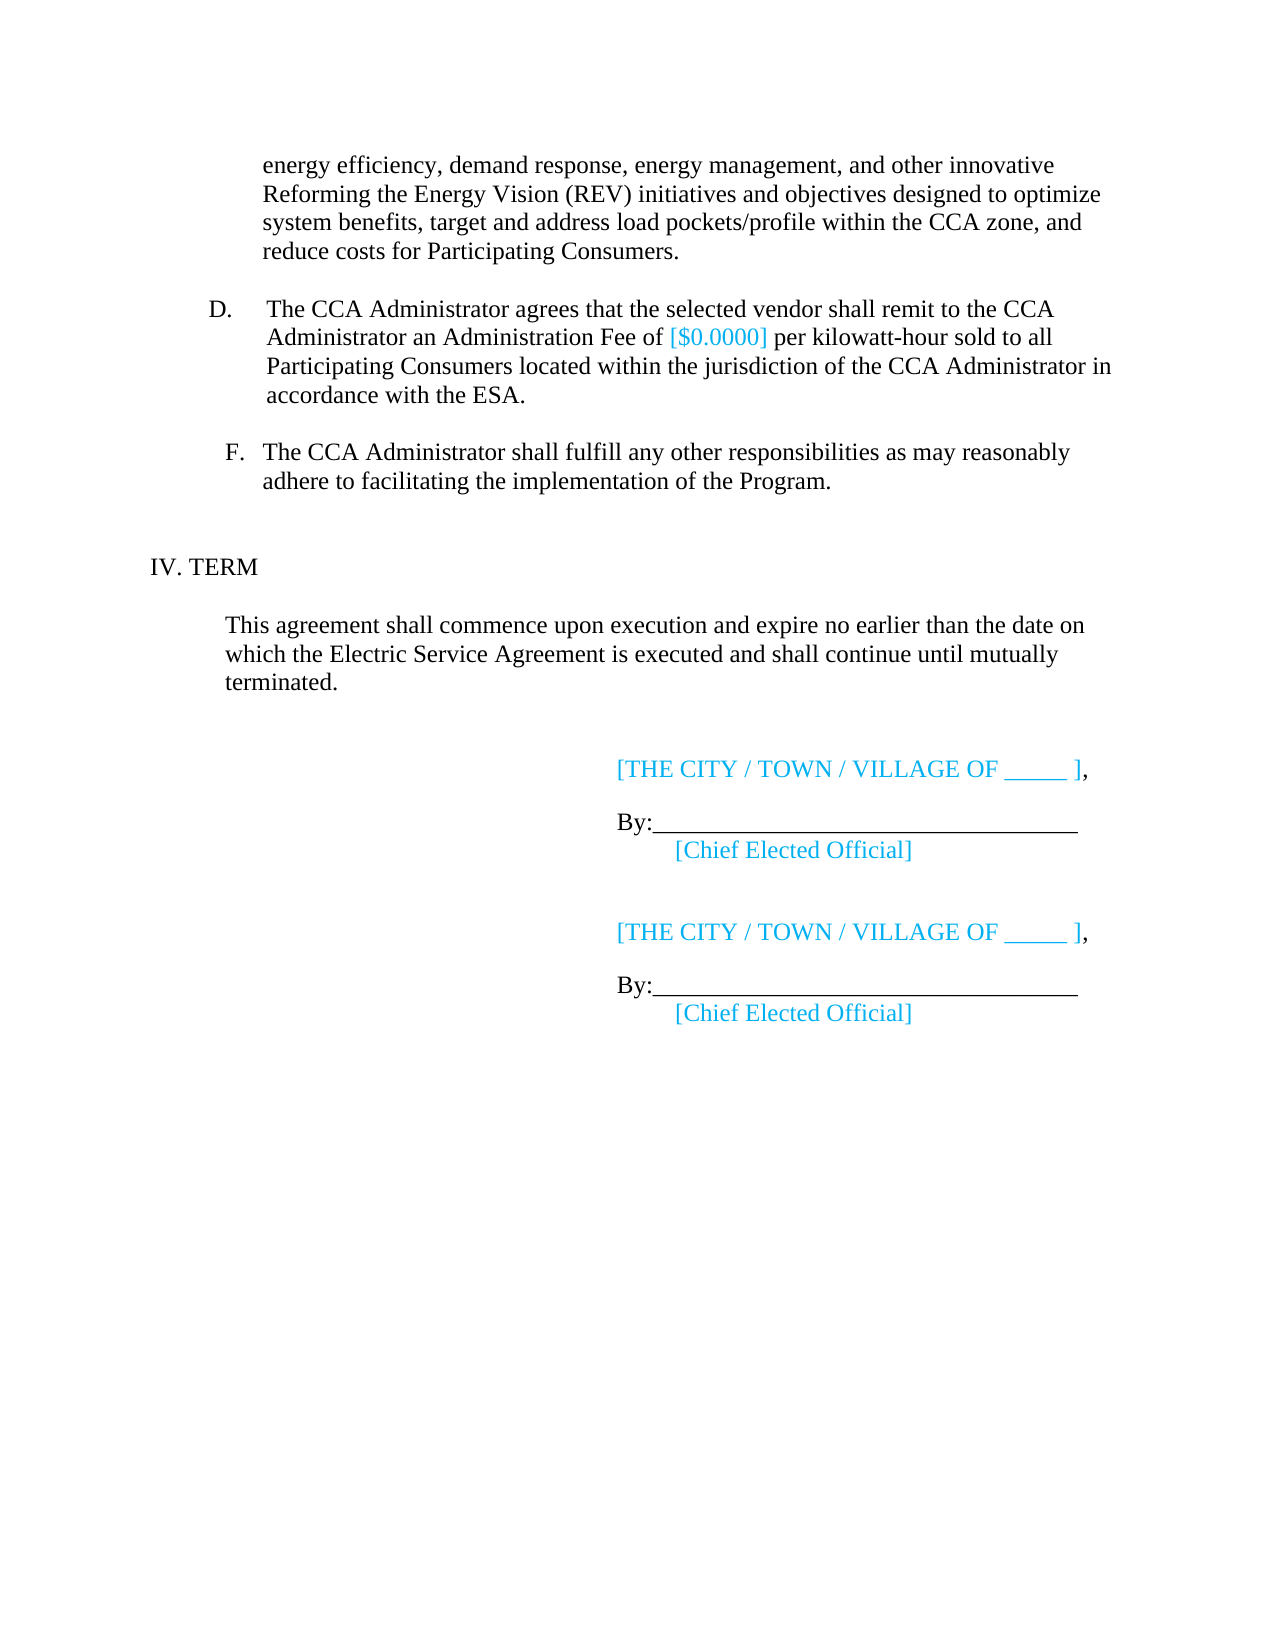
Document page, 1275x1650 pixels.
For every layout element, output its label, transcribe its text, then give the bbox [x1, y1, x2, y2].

text F. The CCA Administrator shall fulfill any other responsibilities as may reasonably adhere to facilitating the implementation of the Program. [225, 437, 1125, 495]
text This agreement shall commence upon execution and expire no earlier than the date on which the Electric Service Agreement is executed and shall continue until mutually terminated. [225, 610, 1125, 696]
list The CCA Administrator agrees that the selected vendor shall remit to the CCA Administrator an Administration Fee of [$0.0000] per kilowatt-hour sold to all Participating Consumers located within the jurisdiction of the CCA Administrator in accordance with the ESA. [208, 294, 1125, 409]
text [THE CITY / TOWN / VILLAGE OF _____ ], [442, 754, 1125, 782]
text IV. TERM [150, 552, 1125, 581]
text [Chief Elected Official] [442, 835, 1125, 864]
text By:__________________________________ [150, 970, 1125, 998]
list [225, 150, 1125, 265]
text [Chief Elected Official] [442, 998, 1125, 1027]
text [THE CITY / TOWN / VILLAGE OF _____ ], [442, 917, 1125, 946]
text By:__________________________________ [442, 807, 1125, 835]
